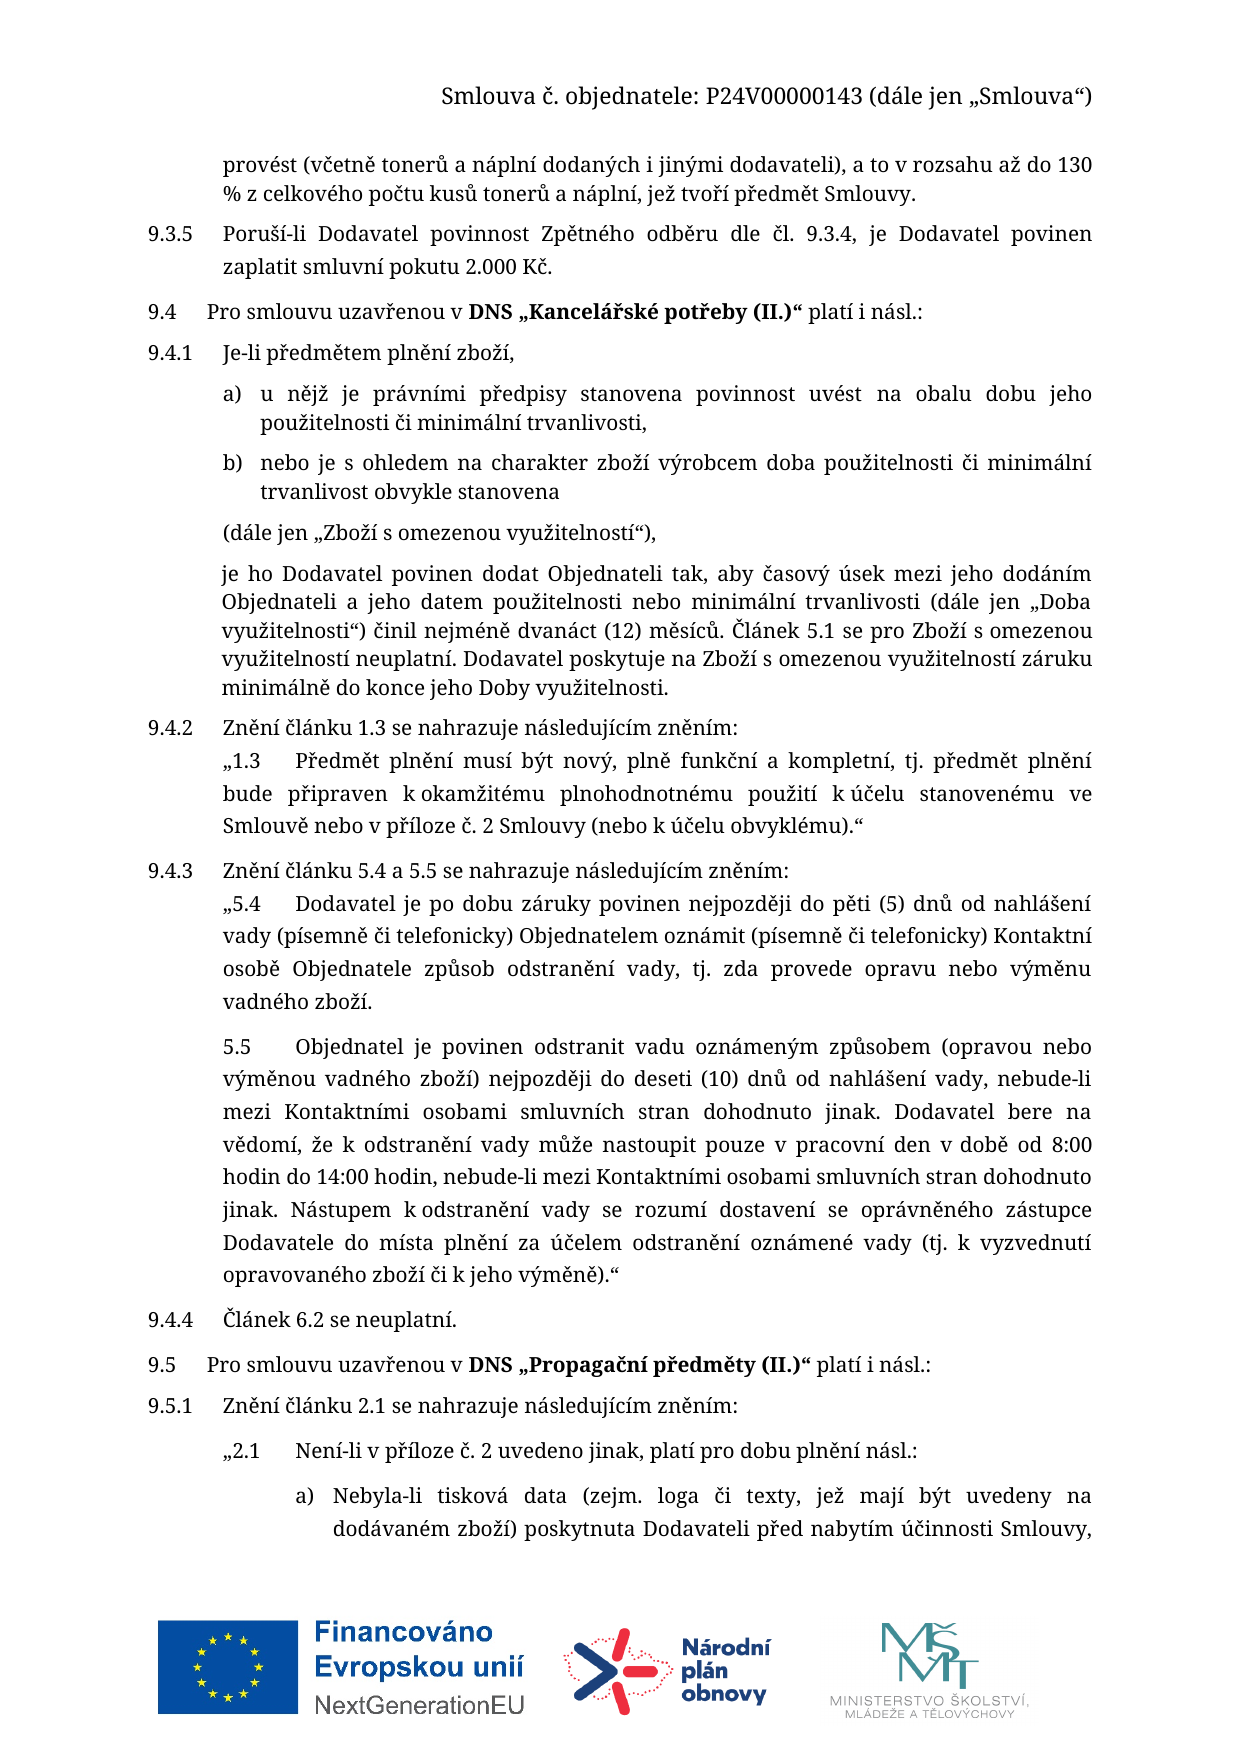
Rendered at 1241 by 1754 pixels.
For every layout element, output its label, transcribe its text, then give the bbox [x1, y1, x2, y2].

list Článek 6.2 se neuplatní. [148, 1305, 1093, 1334]
list „5.4 Dodavatel je po dobu záruky povinen nejpozději do pěti (5) dnů od nahlášení vady (písemně či telefonicky) Objednatelem oznámit (písemně či telefonicky) Kontaktní osobě Objednatele způsob odstranění vady, tj. zda provede opravu nebo výměnu vadného zboží. [223, 889, 1093, 1015]
text (dále jen „Zboží s omezenou využitelností“), [223, 518, 1093, 546]
list Znění článku 5.4 a 5.5 se nahrazuje následujícím zněním: [148, 856, 1093, 885]
list u nějž je právními předpisy stanovena povinnost uvést na obalu dobu jeho použitelnosti či minimální trvanlivosti, [223, 379, 1093, 436]
list Je-li předmětem plnění zboží, [148, 338, 1093, 367]
list Znění článku 2.1 se nahrazuje následujícím zněním: [148, 1391, 1093, 1420]
list 5.5 Objednatel je povinen odstranit vadu oznámeným způsobem (opravou nebo výměnou vadného zboží) nejpozději do deseti (10) dnů od nahlášení vady, nebude-li mezi Kontaktními osobami smluvních stran dohodnuto jinak. Dodavatel bere na vědomí, že k odstranění vady může nastoupit pouze v pracovní den v době od 8:00 hodin do 14:00 hodin, nebude-li mezi Kontaktními osobami smluvních stran dohodnuto jinak. Nástupem k odstranění vady se rozumí dostavení se oprávněného zástupce Dodavatele do místa plnění za účelem odstranění oznámené vady (tj. k vyzvednutí opravovaného zboží či k jeho výměně).“ [223, 1032, 1093, 1289]
list Poruší-li Dodavatel povinnost Zpětného odběru dle čl. 9.3.4, je Dodavatel povinen zaplatit smluvní pokutu 2.000 Kč. [148, 219, 1093, 281]
picture [820, 1616, 1039, 1726]
text je ho Dodavatel povinen dodat Objednateli tak, aby časový úsek mezi jeho dodáním Objednateli a jeho datem použitelnosti nebo minimální trvanlivosti (dále jen „Doba využitelnosti“) činil nejméně dvanáct (12) měsíců. Článek 5.1 se pro Zboží s omezenou využitelností neuplatní. Dodavatel poskytuje na Zboží s omezenou využitelností záruku minimálně do konce jeho Doby využitelnosti. [221, 559, 1093, 701]
list Pro smlouvu uzavřenou v DNS „Kancelářské potřeby (II.)“ platí i násl.: [148, 297, 1093, 326]
list Pro smlouvu uzavřenou v DNS „Propagační předměty (II.)“ platí i násl.: [148, 1350, 1093, 1379]
picture [147, 1605, 789, 1726]
list „1.3 Předmět plnění musí být nový, plně funkční a kompletní, tj. předmět plnění bude připraven k okamžitému plnohodnotnému použití k účelu stanovenému ve Smlouvě nebo v příloze č. 2 Smlouvy (nebo k účelu obvyklému).“ [223, 746, 1093, 840]
list Znění článku 1.3 se nahrazuje následujícím zněním: [148, 713, 1093, 742]
list nebo je s ohledem na charakter zboží výrobcem doba použitelnosti či minimální trvanlivost obvykle stanovena [223, 448, 1093, 505]
list „2.1 Není-li v příloze č. 2 uvedeno jinak, platí pro dobu plnění násl.: [223, 1436, 1093, 1465]
